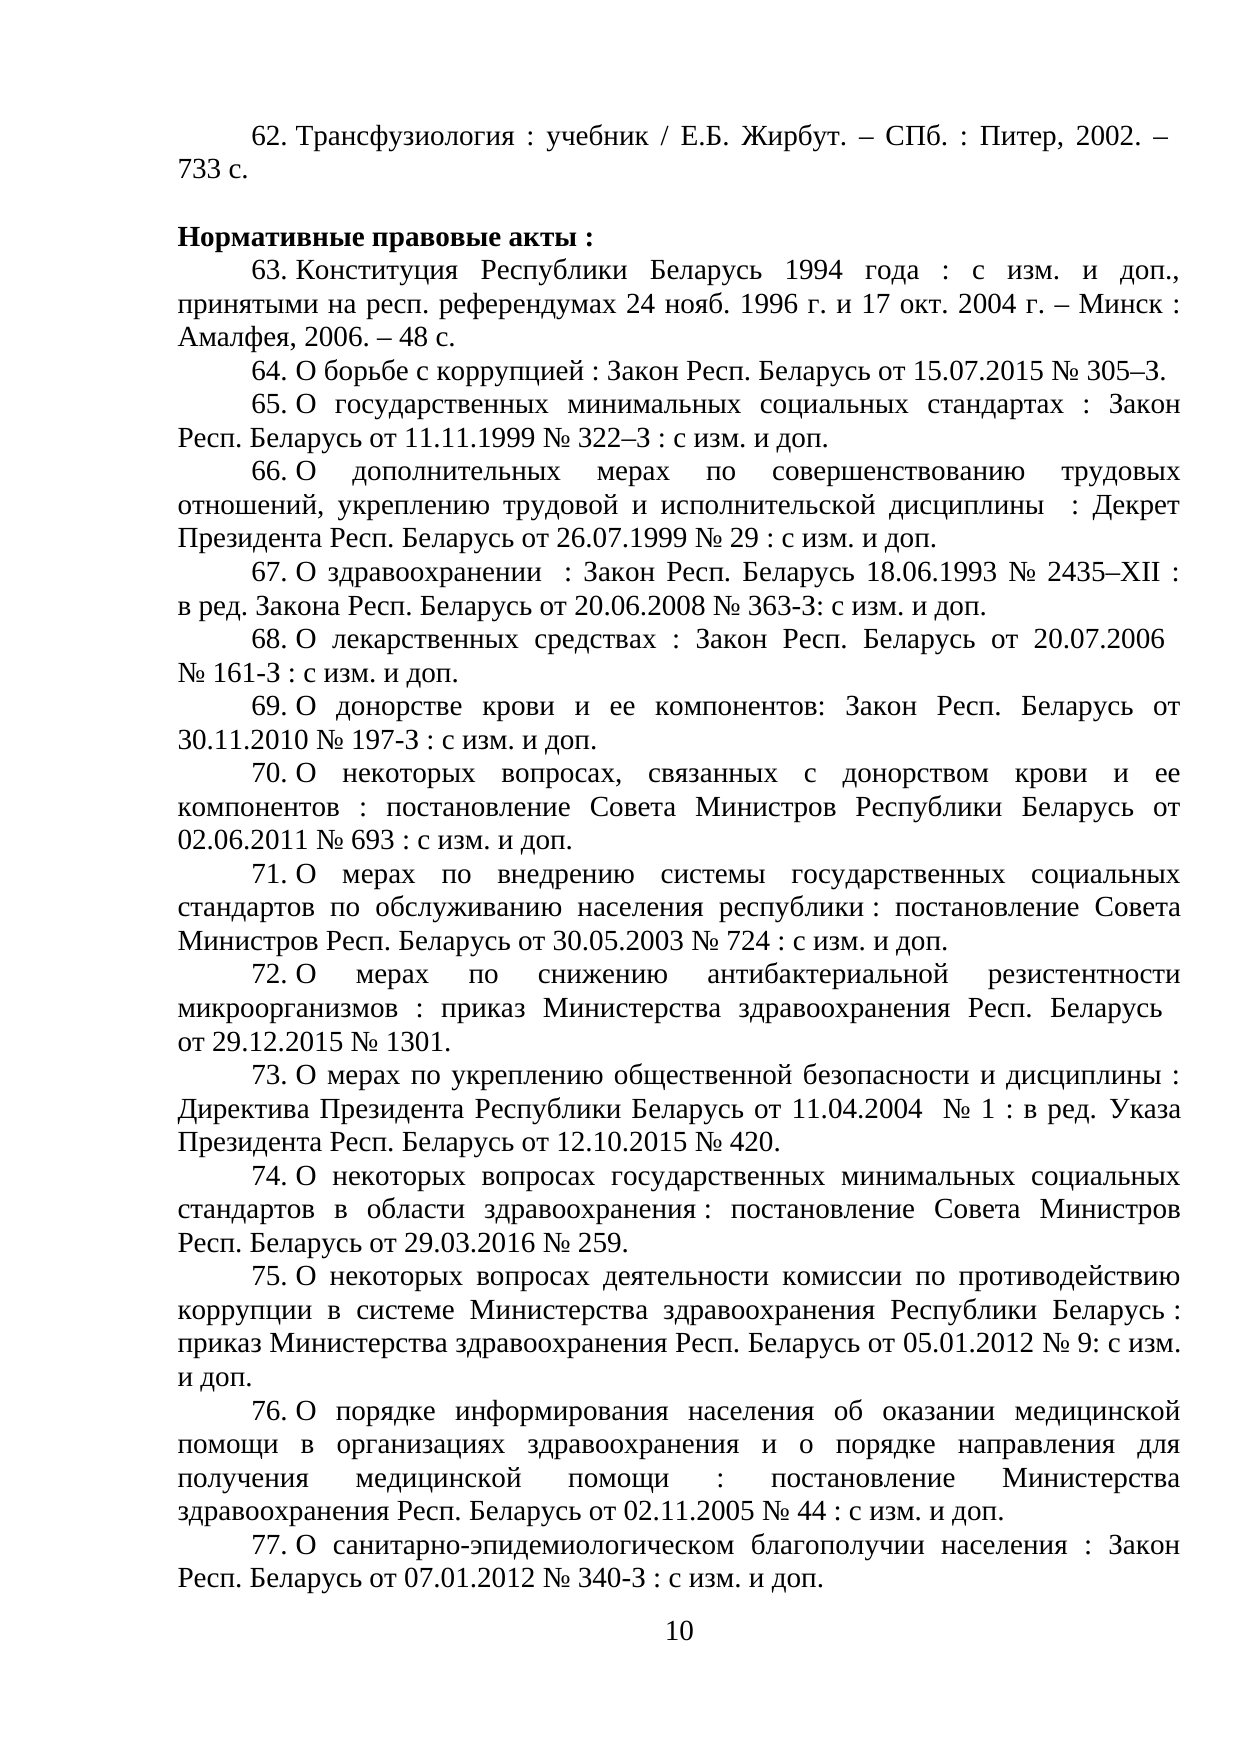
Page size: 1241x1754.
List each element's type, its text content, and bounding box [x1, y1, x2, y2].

list Конституция Республики Беларусь 1994 года : с изм. и доп., принятыми на респ. референдумах 24 нояб. . и 17 окт. . – Минск : Амалфея, 2006. – 48 с. [177, 252, 1181, 353]
text Нормативные правовые акты : [177, 219, 1181, 252]
list О мерах по снижению антибактериальной резистентности микроорганизмов : приказ Министерства здравоохранения Респ. Беларусь от 29.12.2015 № 1301. [177, 957, 1181, 1057]
list О дополнительных мерах по совершенствованию трудовых отношений, укреплению трудовой и исполнительской дисциплины : Декрет Президента Респ. Беларусь от 26.07.1999 № 29 : с изм. и доп. [177, 453, 1181, 554]
list О лекарственных средствах : Закон Респ. Беларусь от 20.07.2006 № 161-З : с изм. и доп. [177, 621, 1181, 688]
list О порядке информирования населения об оказании медицинской помощи в организациях здравоохранения и о порядке направления для получения медицинской помощи : постановление Министерства здравоохранения Респ. Беларусь от 02.11.2005 № 44 : с изм. и доп. [177, 1393, 1181, 1527]
list Трансфузиология : учебник / Е.Б. Жирбут. – СПб. : Питер, 2002. – 733 с. [177, 118, 1181, 185]
list О государственных минимальных социальных стандартах : Закон Респ. Беларусь от 11.11.1999 № 322–З : с изм. и доп. [177, 386, 1181, 453]
list О здравоохранении : Закон Респ. Беларусь 18.06.1993 № 2435–XII : в ред. Закона Респ. Беларусь от 20.06.2008 № 363-З: с изм. и доп. [177, 554, 1181, 621]
list О донорстве крови и ее компонентов: Закон Респ. Беларусь от 30.11.2010 № 197-З : с изм. и доп. [177, 688, 1181, 755]
list О мерах по укреплению общественной безопасности и дисциплины : Директива Президента Республики Беларусь от 11.04.2004 № 1 : в ред. Указа Президента Респ. Беларусь от 12.10.2015 № 420. [177, 1057, 1181, 1158]
list О санитарно-эпидемиологическом благополучии населения : Закон Респ. Беларусь от 07.01.2012 № 340-З : с изм. и доп. [177, 1527, 1181, 1594]
list О некоторых вопросах деятельности комиссии по противодействию коррупции в системе Министерства здравоохранения Республики Беларусь : приказ Министерства здравоохранения Респ. Беларусь от 05.01.2012 № 9: с изм. и доп. [177, 1258, 1181, 1393]
list О мерах по внедрению системы государственных социальных стандартов по обслуживанию населения республики : постановление Совета Министров Респ. Беларусь от 30.05.2003 № 724 : с изм. и доп. [177, 856, 1181, 957]
list О борьбе с коррупцией : Закон Респ. Беларусь от 15.07.2015 № 305–З. [177, 353, 1181, 386]
list О некоторых вопросах, связанных с донорством крови и ее компонентов : постановление Совета Министров Республики Беларусь от 02.06.2011 № 693 : с изм. и доп. [177, 755, 1181, 856]
list О некоторых вопросах государственных минимальных социальных стандартов в области здравоохранения : постановление Совета Министров Респ. Беларусь от 29.03.2016 № 259. [177, 1158, 1181, 1258]
